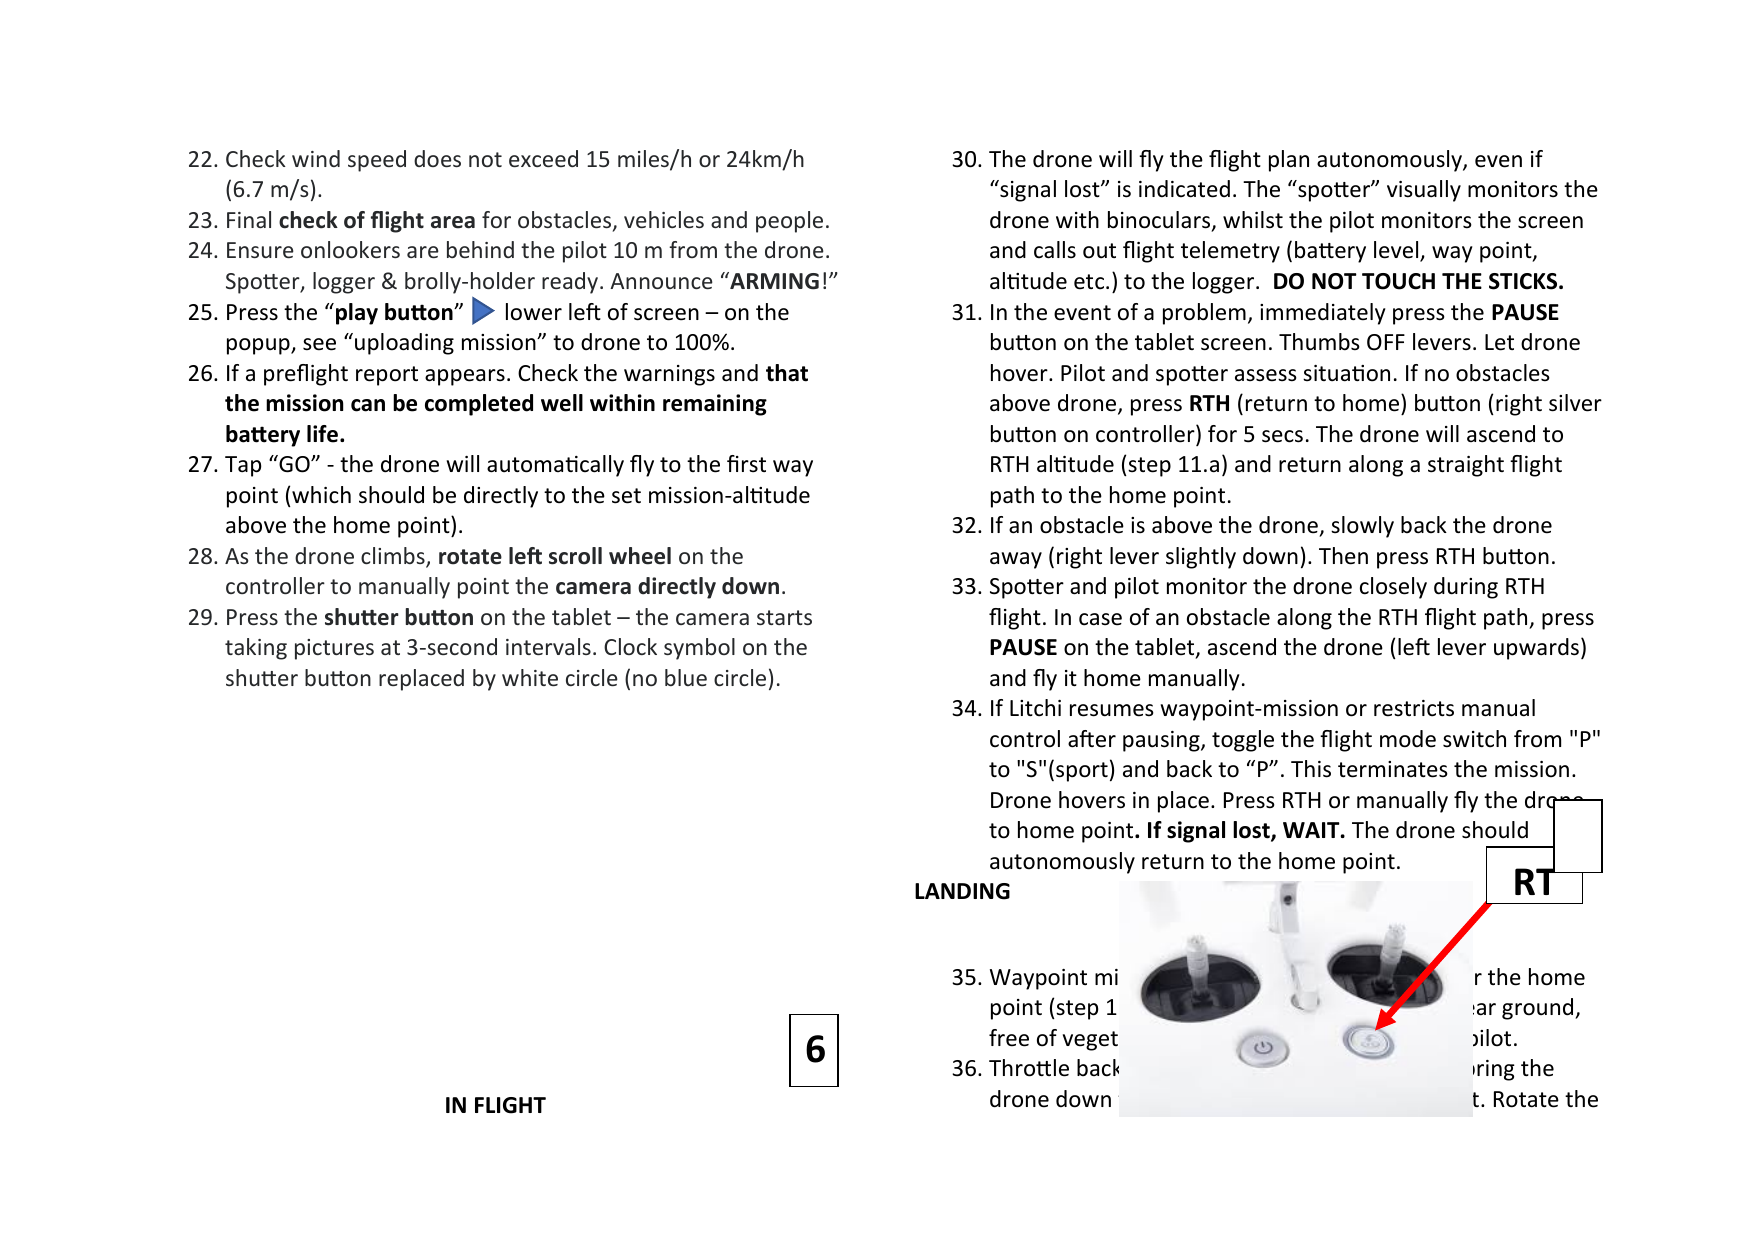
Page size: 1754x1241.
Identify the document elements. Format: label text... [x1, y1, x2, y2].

list The drone will fly the flight plan autonomously, even if “signal lost” is indicated. The “spotter” visually monitors the drone with binoculars, whilst the pilot monitors the screen and calls out flight telemetry (battery level, way point, altitude etc.) to the logger. DO NOT TOUCH THE STICKS. [951, 143, 1604, 296]
list Tap “GO” - the drone will automatically fly to the first way point (which should be directly to the set mission-altitude above the home point). [187, 448, 840, 540]
list Spotter and pilot monitor the drone closely during RTH flight. In case of an obstacle along the RTH flight path, press PAUSE on the tablet, ascend the drone (left lever upwards) and fly it home manually. [951, 570, 1604, 692]
list If a preflight report appears. Check the warnings and that the mission can be completed well within remaining battery life. [187, 357, 840, 448]
list As the drone climbs, rotate left scroll wheel on the controller to manually point the camera directly down. [187, 540, 840, 601]
list Press the shutter button on the tablet – the camera starts taking pictures at 3-second intervals. Clock symbol on the shutter button replaced by white circle (no blue circle). [187, 601, 840, 692]
list If Litchi resumes waypoint-mission or restricts manual control after pausing, toggle the flight mode switch from "P" to "S"(sport) and back to “P”. This terminates the mission. Drone hovers in place. Press RTH or manually fly the drone to home point. If signal lost, WAIT. The drone should autonomously return to the home point. [951, 692, 1604, 876]
list Final check of flight area for obstacles, vehicles and people. [187, 204, 840, 234]
list Check wind speed does not exceed 15 miles/h or 24km/h (6.7 m/s). [187, 143, 840, 204]
list Ensure onlookers are behind the pilot 10 m from the drone. Spotter, logger & brolly-holder ready. Announce “ARMING!” [187, 234, 840, 296]
list IN FLIGHT [150, 1089, 840, 1120]
list In the event of a problem, immediately press the PAUSE button on the tablet screen. Thumbs OFF levers. Let drone hover. Pilot and spotter assess situation. If no obstacles above drone, press RTH (return to home) button (right silver button on controller) for 5 secs. The drone will ascend to RTH altitude (step 11.a) and return along a straight flight path to the home point. [951, 296, 1604, 509]
list Waypoint mission complete – drone hovers over the home point (step 15.). Land the drone manually on clear ground, free of vegetation, at least 10 m in front of the pilot. [951, 961, 1119, 1052]
picture [1119, 881, 1473, 1117]
list If an obstacle is above the drone, slowly back the drone away (right lever slightly down). Then press RTH button. [951, 509, 1604, 570]
list Waypoint mission complete – drone hovers over the home point (step 15.). Land the drone manually on clear ground, free of vegetation, at least 10 m in front of the pilot. [1473, 961, 1604, 1052]
list Press the “play button” lower left of screen – on the popup, see “uploading mission” to drone to 100%. [187, 296, 840, 357]
